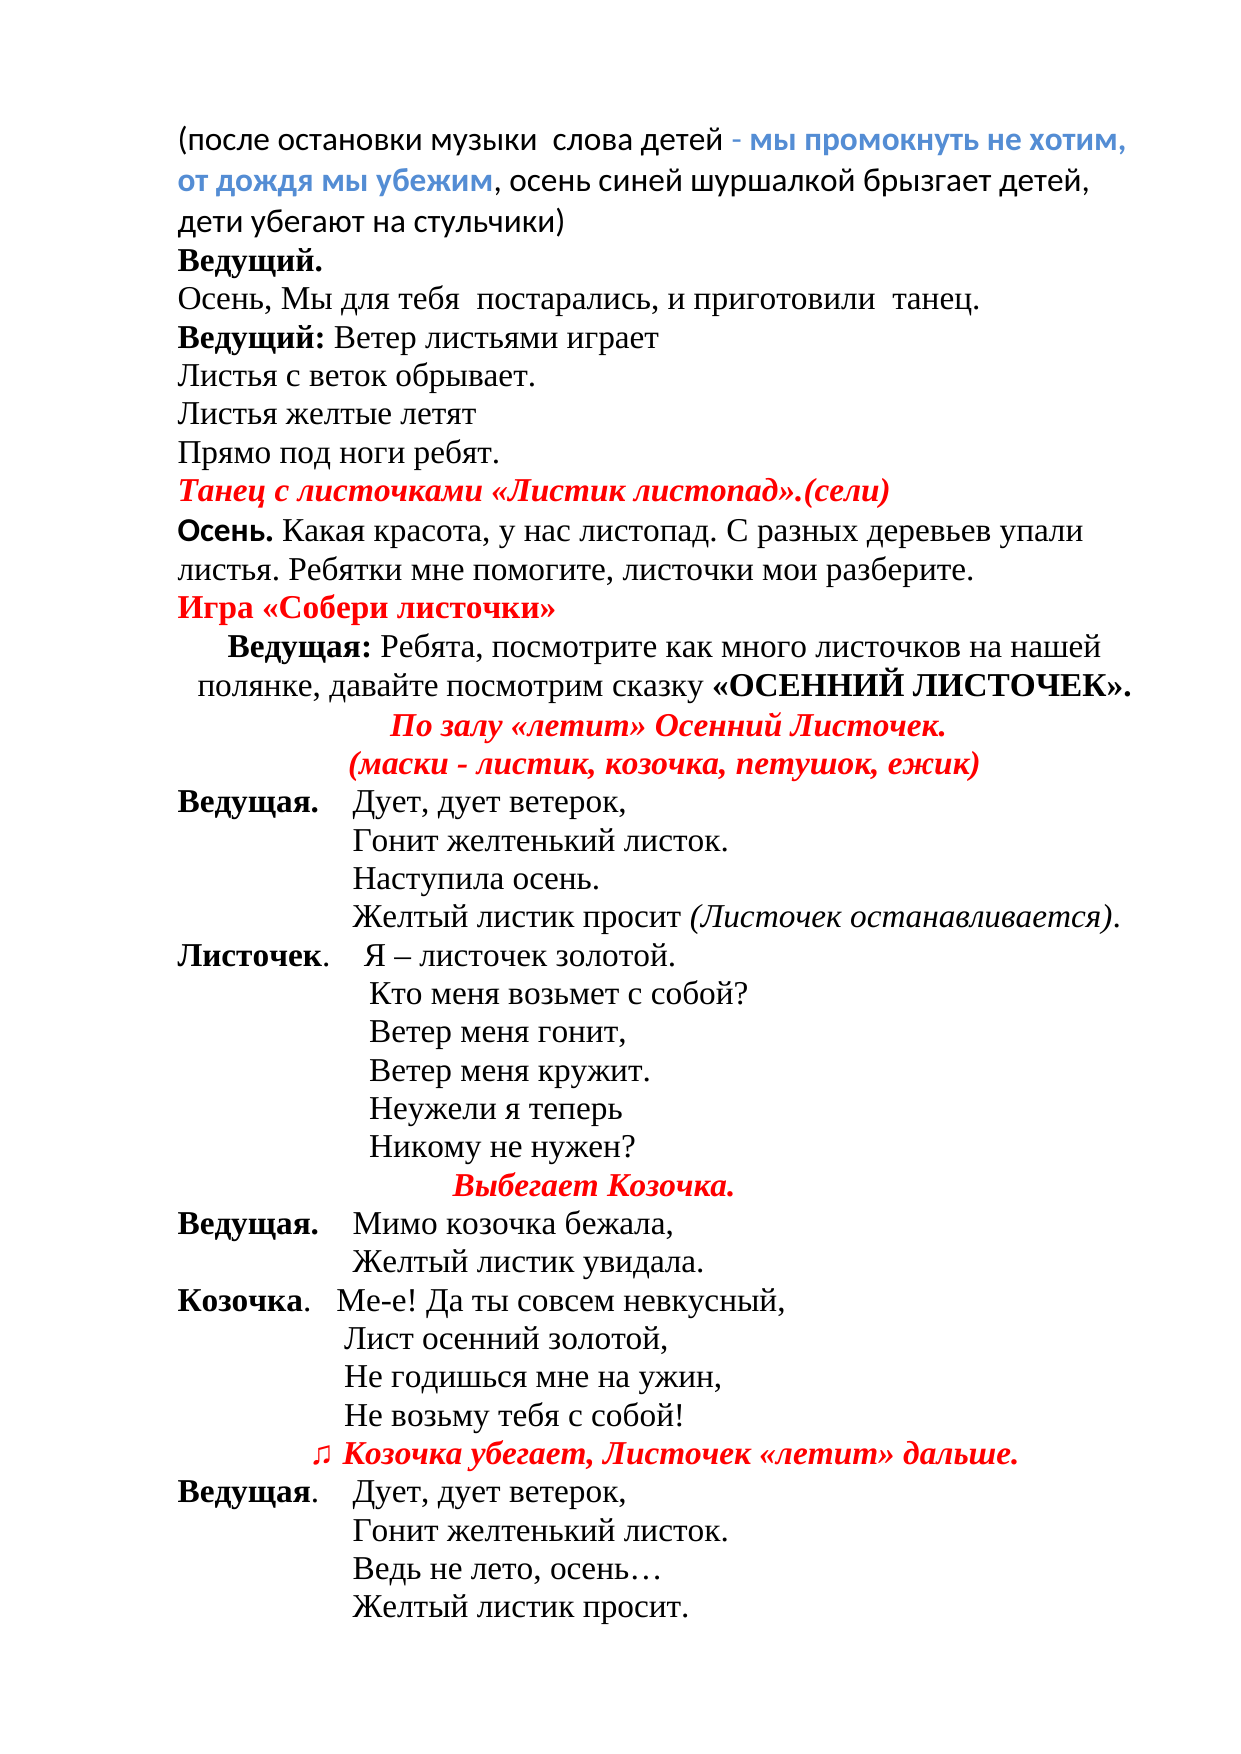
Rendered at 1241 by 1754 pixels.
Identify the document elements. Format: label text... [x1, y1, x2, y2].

text Наступила осень. [177, 858, 1152, 897]
text Желтый листик увидала. [177, 1242, 1152, 1280]
text Осень, Мы для тебя постарались, и приготовили танец. [177, 279, 1152, 317]
text Ветер меня гонит, [177, 1012, 1152, 1050]
text Осень. Какая красота, у нас листопад. С разных деревьев упали листья. Ребятки мне помогите, листочки мои разберите. [177, 509, 1152, 588]
text Прямо под ноги ребят. [177, 432, 1152, 470]
text Никому не нужен? [177, 1127, 1152, 1165]
text ♫ Козочка убегает, Листочек «летит» дальше. [177, 1433, 1152, 1472]
text Не возьму тебя с собой! [177, 1395, 1152, 1433]
text Желтый листик просит. [177, 1587, 1152, 1625]
text Кто меня возьмет с собой? [177, 973, 1152, 1012]
text Танец с листочками «Листик листопад».(сели) [177, 470, 1152, 509]
text Неужели я теперь [177, 1088, 1152, 1127]
text Игра «Собери листочки» [177, 588, 1152, 626]
text Ведущая: Ребята, посмотрите как много листочков на нашей полянке, давайте посмотрим сказку «ОСЕННИЙ ЛИСТОЧЕК». [177, 626, 1152, 705]
text (маски - листик, козочка, петушок, ежик) [177, 743, 1152, 782]
text Гонит желтенький листок. [177, 820, 1152, 858]
text Ведущий: Ветер листьями играет [177, 317, 1152, 355]
text Гонит желтенький листок. [177, 1510, 1152, 1548]
text Не годишься мне на ужин, [177, 1357, 1152, 1395]
text Ведь не лето, осень… [177, 1548, 1152, 1587]
text Листочек. Я – листочек золотой. [177, 935, 1152, 973]
text (после остановки музыки слова детей - мы промокнуть не хотим, от дождя мы убежим, осень синей шуршалкой брызгает детей, дети убегают на стульчики) [177, 118, 1152, 240]
text По залу «летит» Осенний Листочек. [177, 705, 1152, 743]
text Ведущая. Дует, дует ветерок, [177, 1472, 1152, 1510]
text Листья с веток обрывает. [177, 355, 1152, 394]
text Желтый листик просит (Листочек останавливается). [177, 897, 1152, 935]
text Ветер меня кружит. [177, 1050, 1152, 1088]
text Выбегает Козочка. [177, 1165, 1152, 1203]
text Ведущая. Дует, дует ветерок, [177, 782, 1152, 820]
text Ведущая. Мимо козочка бежала, [177, 1203, 1152, 1242]
text Козочка. Ме-е! Да ты совсем невкусный, [177, 1280, 1152, 1318]
text Листья желтые летят [177, 394, 1152, 432]
text Ведущий. [177, 240, 1152, 279]
text Лист осенний золотой, [177, 1318, 1152, 1357]
